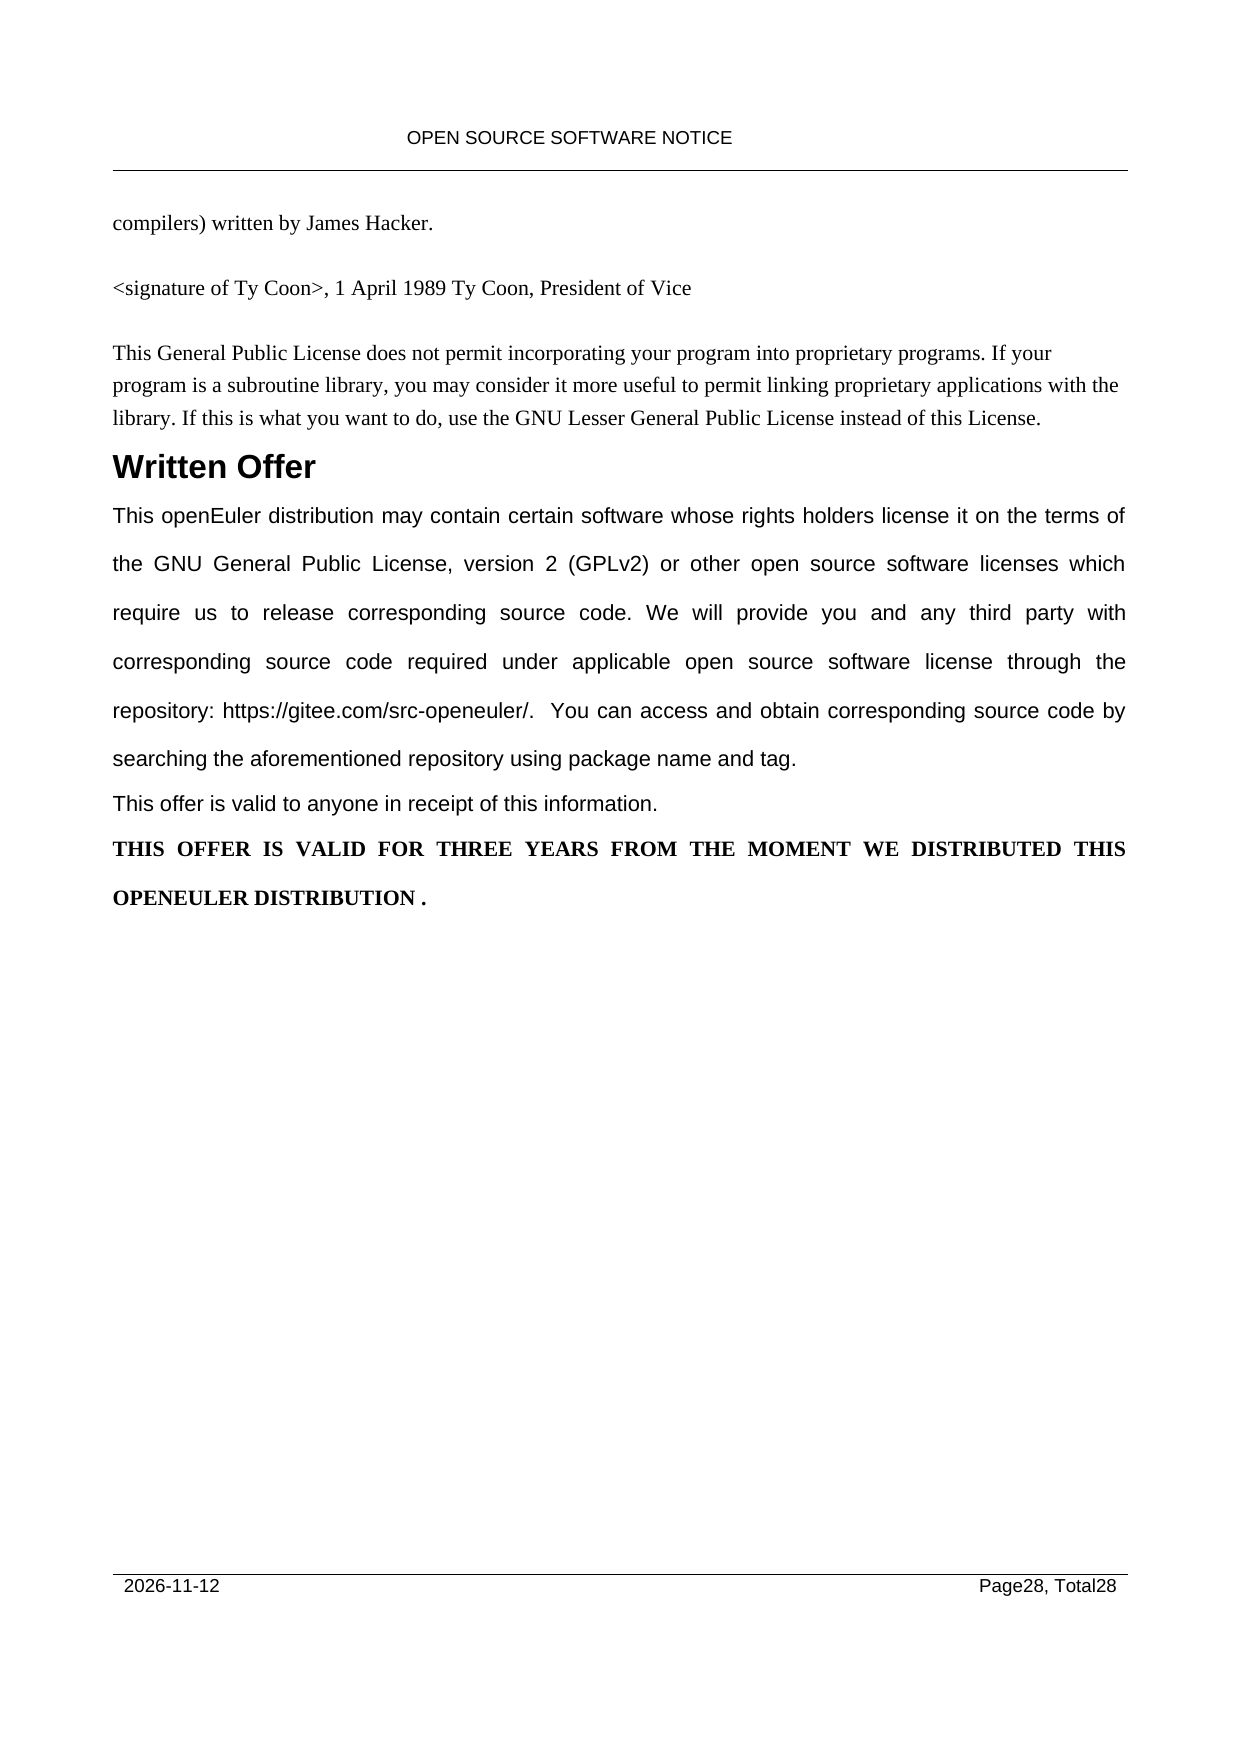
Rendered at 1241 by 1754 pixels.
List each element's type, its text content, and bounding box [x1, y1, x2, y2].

text This openEuler distribution may contain certain software whose rights holders license it on the terms of the GNU General Public License, version 2 (GPLv2) or other open source software licenses which require us to release corresponding source code. We will provide you and any third party with corresponding source code required under applicable open source software license through the repository: https://gitee.com/src-openeuler/. You can access and obtain corresponding source code by searching the aforementioned repository using package name and tag. [112, 499, 1128, 775]
text THIS OFFER IS VALID FOR THREE YEARS FROM THE MOMENT WE DISTRIBUTED THIS OPENEULER DISTRIBUTION . [112, 833, 1128, 914]
text This offer is valid to anyone in receipt of this information. [112, 788, 1128, 820]
text Written Offer [112, 434, 1128, 499]
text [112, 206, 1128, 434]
